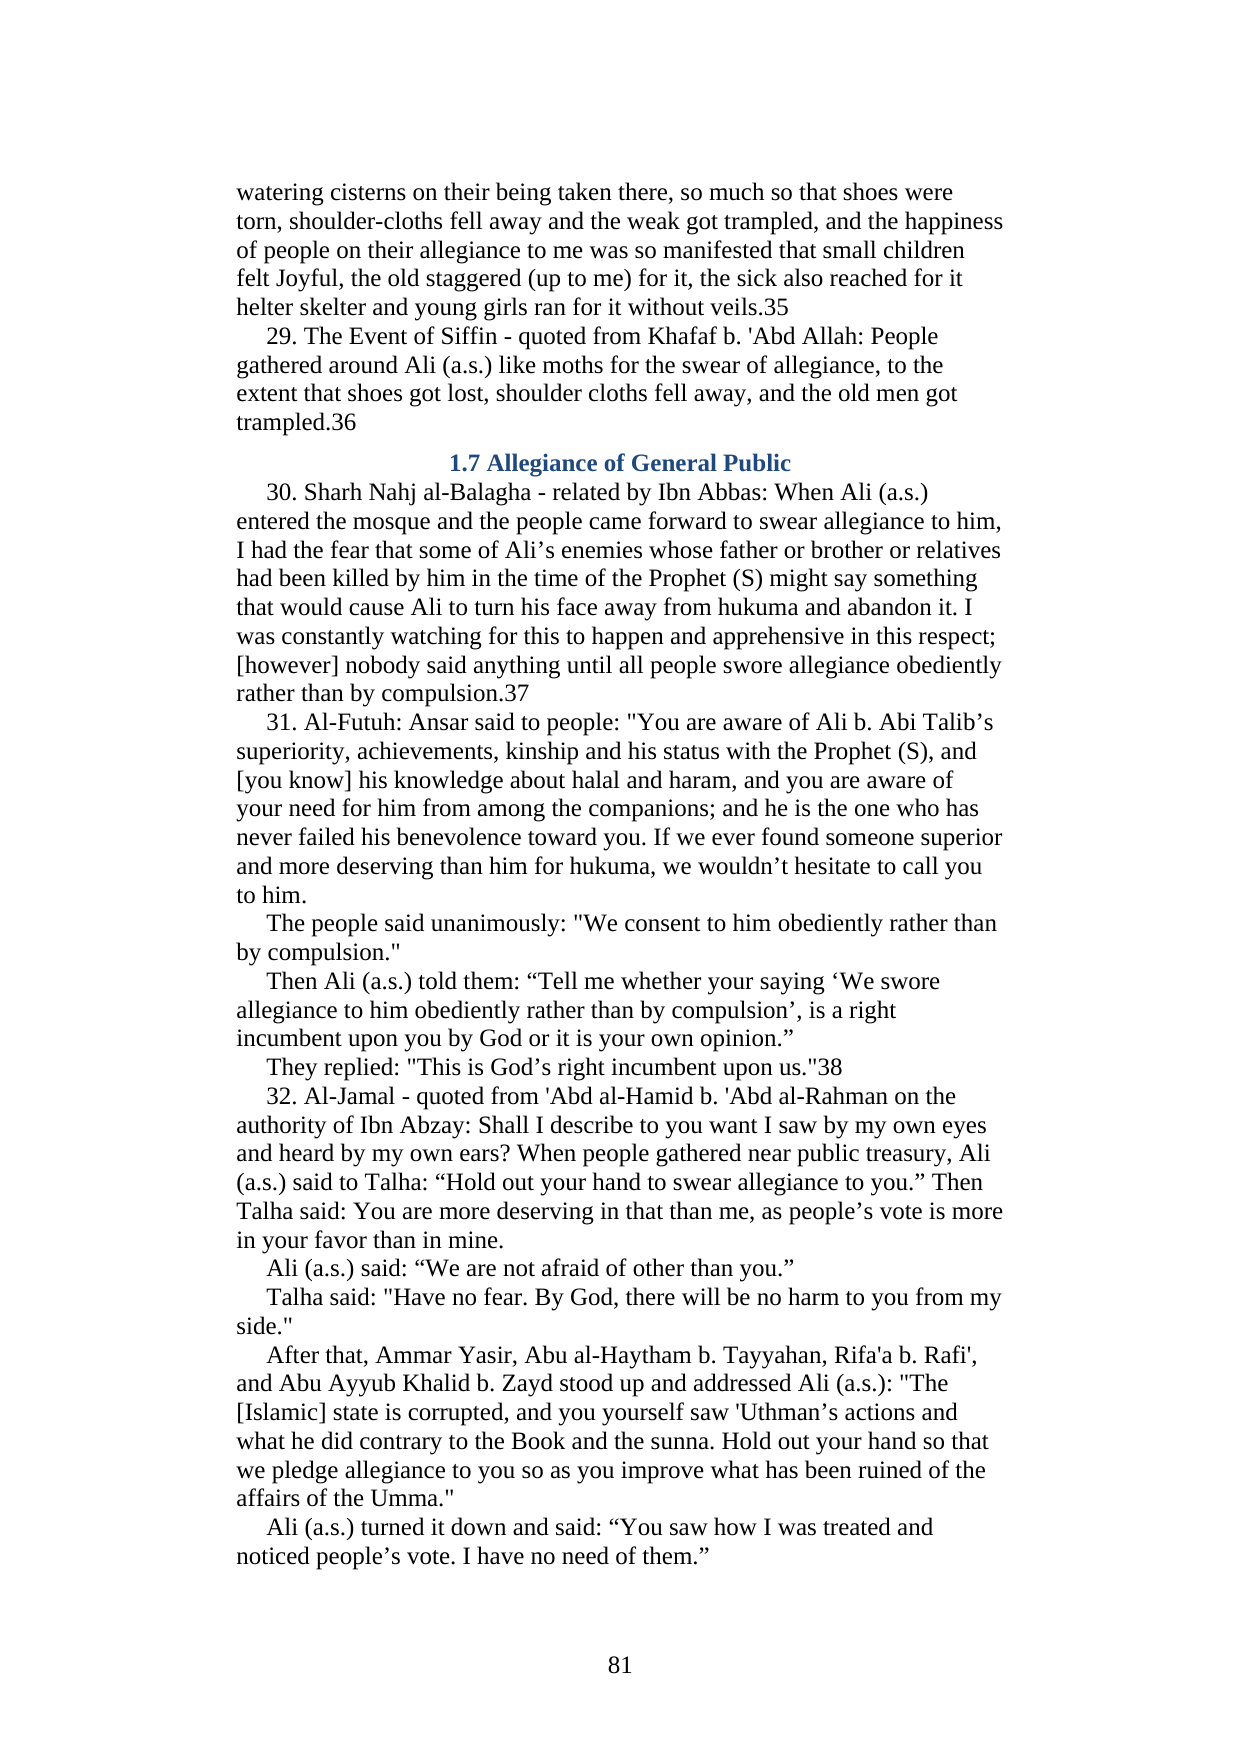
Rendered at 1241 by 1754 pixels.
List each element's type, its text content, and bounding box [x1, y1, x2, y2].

text Then Ali (a.s.) told them: “Tell me whether your saying ‘We swore allegiance to him obediently rather than by compulsion’, is a right incumbent upon you by God or it is your own opinion.” [236, 966, 1004, 1052]
text 30. Sharh Nahj al-Balagha - related by Ibn Abbas: When Ali (a.s.) entered the mosque and the people came forward to swear allegiance to him, I had the fear that some of Ali’s enemies whose father or brother or relatives had been killed by him in the time of the Prophet (S) might say something that would cause Ali to turn his face away from hukuma and abandon it. I was constantly watching for this to happen and apprehensive in this respect; [however] nobody said anything until all people swore allegiance obediently rather than by compulsion.37 [236, 477, 1004, 707]
subtitle 1.7 Allegiance of General Public [236, 448, 1004, 477]
text Talha said: "Have no fear. By God, there will be no harm to you from my side." [236, 1282, 1004, 1340]
text 29. The Event of Siffin - quoted from Khafaf b. 'Abd Allah: People gathered around Ali (a.s.) like moths for the swear of allegiance, to the extent that shoes got lost, shoulder cloths fell away, and the old men got trampled.36 [236, 321, 1004, 436]
text 31. Al-Futuh: Ansar said to people: "You are aware of Ali b. Abi Talib’s superiority, achievements, kinship and his status with the Prophet (S), and [you know] his knowledge about halal and haram, and you are aware of your need for him from among the companions; and he is the one who has never failed his benevolence toward you. If we ever found someone superior and more deserving than him for hukuma, we wouldn’t hesitate to call you to him. [236, 707, 1004, 908]
text The people said unanimously: "We consent to him obediently rather than by compulsion." [236, 908, 1004, 966]
text 32. Al-Jamal - quoted from 'Abd al-Hamid b. 'Abd al-Rahman on the authority of Ibn Abzay: Shall I describe to you want I saw by my own eyes and heard by my own ears? When people gathered near public treasury, Ali (a.s.) said to Talha: “Hold out your hand to swear allegiance to you.” Then Talha said: You are more deserving in that than me, as people’s vote is more in your favor than in mine. [236, 1081, 1004, 1253]
text After that, Ammar Yasir, Abu al-Haytham b. Tayyahan, Rifa'a b. Rafi', and Abu Ayyub Khalid b. Zayd stood up and addressed Ali (a.s.): "The [Islamic] state is corrupted, and you yourself saw 'Uthman’s actions and what he did contrary to the Book and the sunna. Hold out your hand so that we pledge allegiance to you so as you improve what has been ruined of the affairs of the Umma." [236, 1340, 1004, 1512]
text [236, 177, 1004, 321]
text Ali (a.s.) said: “We are not afraid of other than you.” [236, 1253, 1004, 1282]
text They replied: "This is God’s right incumbent upon us."38 [236, 1052, 1004, 1081]
text Ali (a.s.) turned it down and said: “You saw how I was treated and noticed people’s vote. I have no need of them.” [236, 1512, 1004, 1570]
